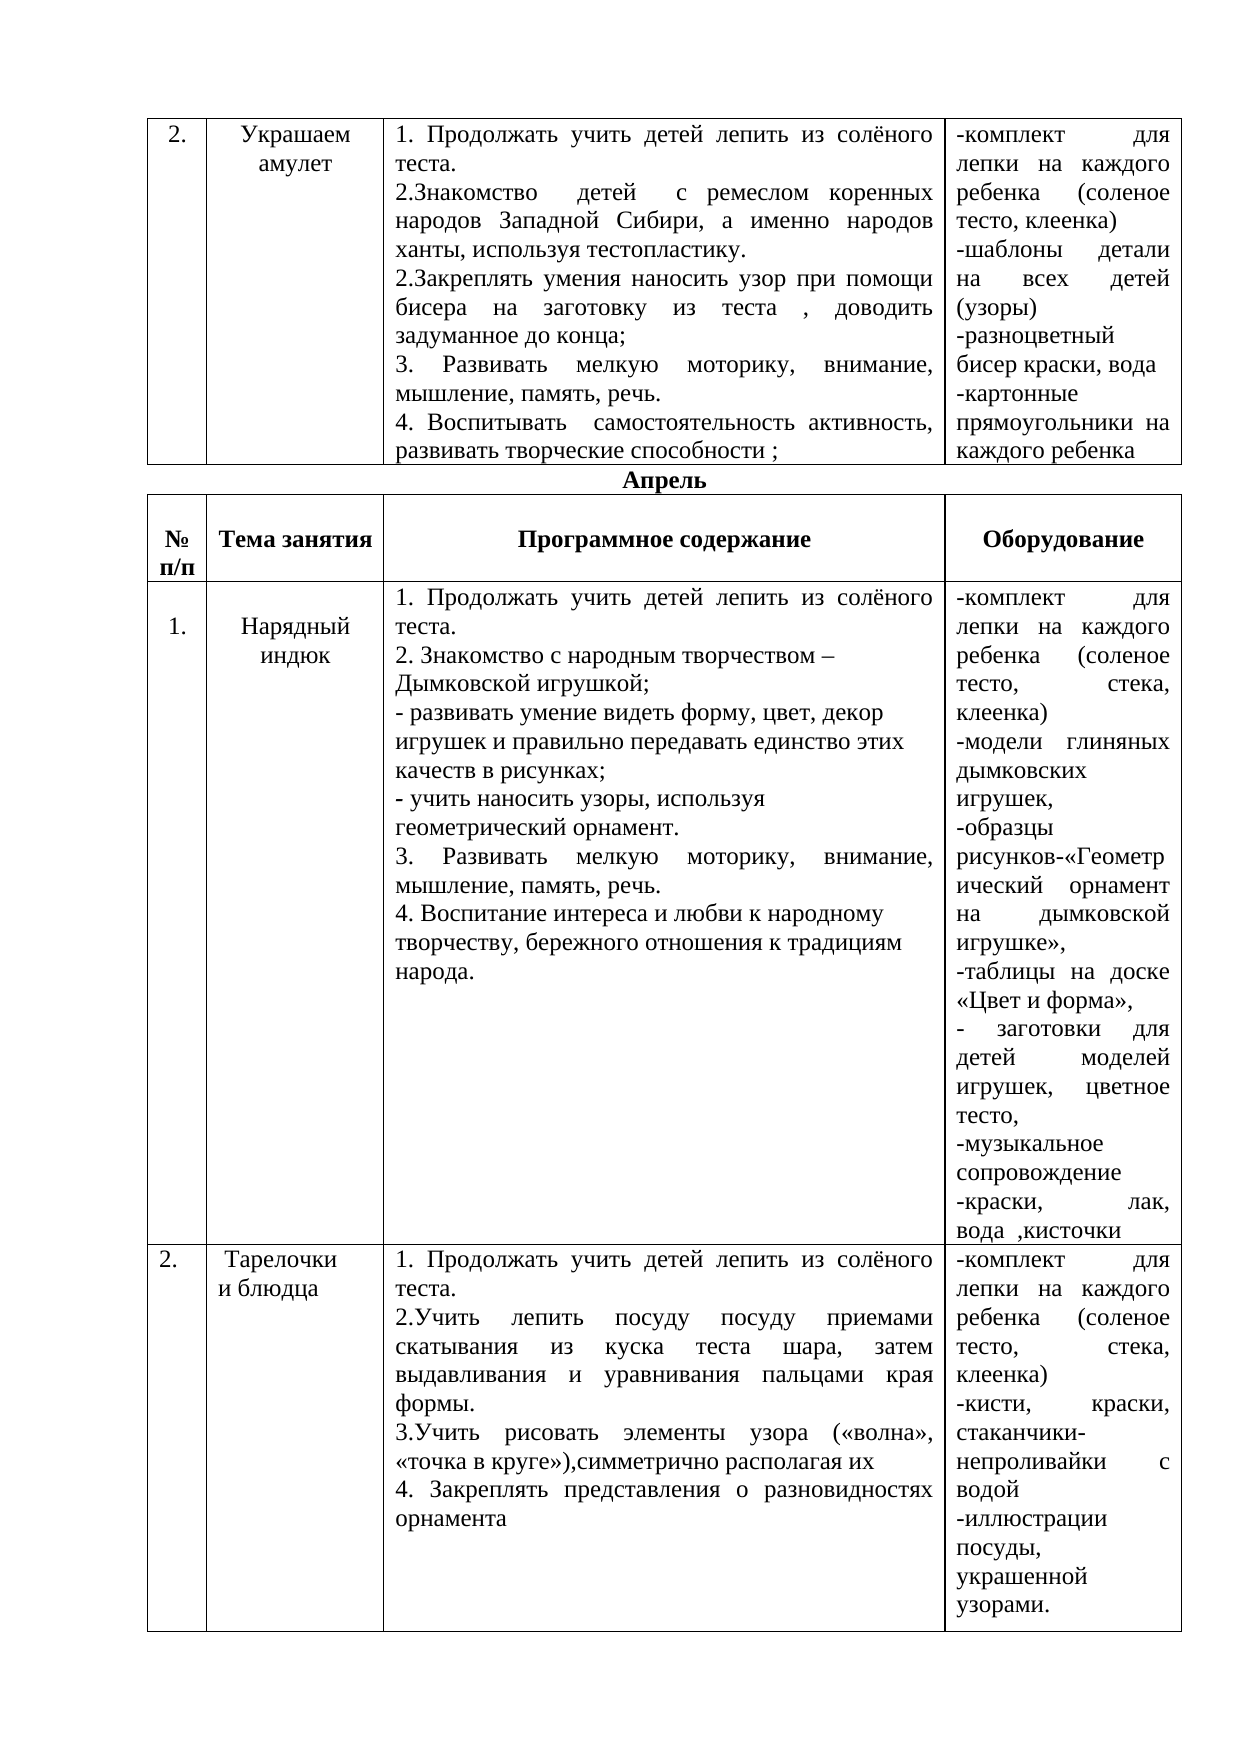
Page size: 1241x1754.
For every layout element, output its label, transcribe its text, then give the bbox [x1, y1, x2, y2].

table_cell Тарелочки и блюдца [207, 1245, 383, 1631]
table_cell -комплект для лепки на каждого ребенка (соленое тесто, стека, клеенка) -модели глиняных дымковских игрушек, -образцы рисунков-«Геометрический орнамент на дымковской игрушке», -таблицы на доске «Цвет и форма», - заготовки для детей моделей игрушек, цветное тесто, -музыкальное сопровождение -краски, лак, вода ,кисточки [946, 582, 1181, 1243]
table_cell 1. [148, 582, 206, 1243]
table_cell 2. [148, 119, 206, 464]
table_header Программное содержание [384, 495, 944, 581]
table_cell -комплект для лепки на каждого ребенка (соленое тесто, клеенка) -шаблоны детали на всех детей (узоры) -разноцветный бисер краски, вода -картонные прямоугольники на каждого ребенка [946, 119, 1181, 464]
table_header Тема занятия [207, 495, 383, 581]
text Апрель [177, 465, 1152, 494]
table_cell 1. Продолжать учить детей лепить из солёного теста. 2. Знакомство с народным творчеством – Дымковской игрушкой; - развивать умение видеть форму, цвет, декор игрушек и правильно передавать единство этих качеств в рисунках; - учить наносить узоры, используя геометрический орнамент. 3. Развивать мелкую моторику, внимание, мышление, память, речь. 4. Воспитание интереса и любви к народному творчеству, бережного отношения к традициям народа. [384, 582, 944, 1243]
table_cell Нарядный индюк [207, 582, 383, 1243]
table_header № п/п [148, 495, 206, 581]
table_cell Украшаем амулет [207, 119, 383, 464]
table_header Оборудование [946, 495, 1181, 581]
table_cell 1. Продолжать учить детей лепить из солёного теста. 2.Знакомство детей с ремеслом коренных народов Западной Сибири, а именно народов ханты, используя тестопластику. 2.Закреплять умения наносить узор при помощи бисера на заготовку из теста , доводить задуманное до конца; 3. Развивать мелкую моторику, внимание, мышление, память, речь. 4. Воспитывать самостоятельность активность, развивать творческие способности ; [384, 119, 944, 464]
table_cell -комплект для лепки на каждого ребенка (соленое тесто, стека, клеенка) -кисти, краски, стаканчики-непроливайки с водой -иллюстрации посуды, украшенной узорами. [946, 1245, 1181, 1631]
table_cell 1. Продолжать учить детей лепить из солёного теста. 2.Учить лепить посуду посуду приемами скатывания из куска теста шара, затем выдавливания и уравнивания пальцами края формы. 3.Учить рисовать элементы узора («волна», «точка в круге»),симметрично располагая их 4. Закреплять представления о разновидностях орнамента [384, 1245, 944, 1631]
table_cell 2. [148, 1245, 206, 1631]
